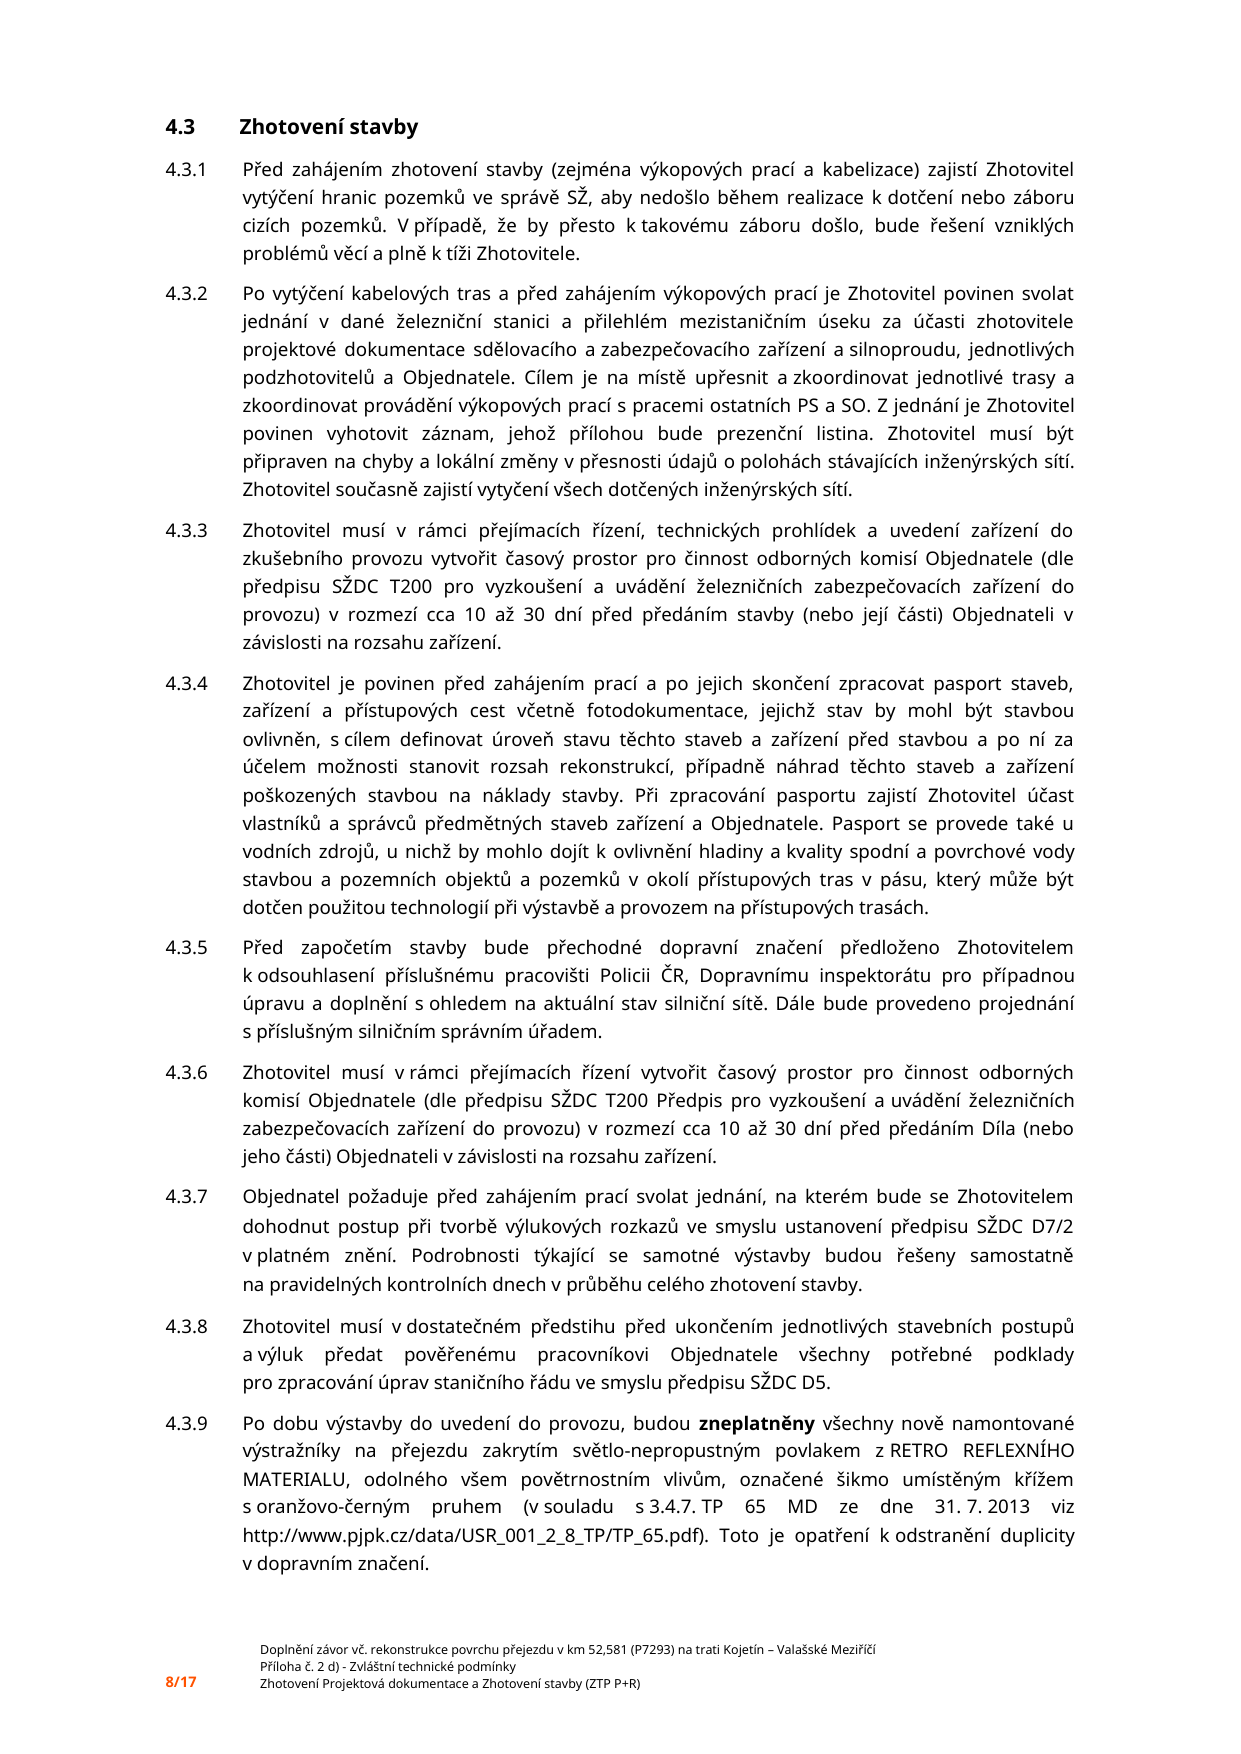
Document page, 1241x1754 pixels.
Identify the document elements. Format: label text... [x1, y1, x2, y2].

text Zhotovitel musí v rámci přejímacích řízení vytvořit časový prostor pro činnost odborných komisí Objednatele (dle předpisu SŽDC T200 Předpis pro vyzkoušení a uvádění železničních zabezpečovacích zařízení do provozu) v rozmezí cca 10 až 30 dní před předáním Díla (nebo jeho části) Objednateli v závislosti na rozsahu zařízení. [165, 1059, 1075, 1169]
text Zhotovitel je povinen před zahájením prací a po jejich skončení zpracovat pasport staveb, zařízení a přístupových cest včetně fotodokumentace, jejichž stav by mohl být stavbou ovlivněn, s cílem definovat úroveň stavu těchto staveb a zařízení před stavbou a po ní za účelem možnosti stanovit rozsah rekonstrukcí, případně náhrad těchto staveb a zařízení poškozených stavbou na náklady stavby. Při zpracování pasportu zajistí Zhotovitel účast vlastníků a správců předmětných staveb zařízení a Objednatele. Pasport se provede také u vodních zdrojů, u nichž by mohlo dojít k ovlivnění hladiny a kvality spodní a povrchové vody stavbou a pozemních objektů a pozemků v okolí přístupových tras v pásu, který může být dotčen použitou technologií při výstavbě a provozem na přístupových trasách. [165, 670, 1075, 919]
text Po vytýčení kabelových tras a před zahájením výkopových prací je Zhotovitel povinen svolat jednání v dané železniční stanici a přilehlém mezistaničním úseku za účasti zhotovitele projektové dokumentace sdělovacího a zabezpečovacího zařízení a silnoproudu, jednotlivých podzhotovitelů a Objednatele. Cílem je na místě upřesnit a zkoordinovat jednotlivé trasy a zkoordinovat provádění výkopových prací s pracemi ostatních PS a SO. Z jednání je Zhotovitel povinen vyhotovit záznam, jehož přílohou bude prezenční listina. Zhotovitel musí být připraven na chyby a lokální změny v přesnosti údajů o polohách stávajících inženýrských sítí. Zhotovitel současně zajistí vytyčení všech dotčených inženýrských sítí. [165, 281, 1075, 502]
text Zhotovitel musí v rámci přejímacích řízení, technických prohlídek a uvedení zařízení do zkušebního provozu vytvořit časový prostor pro činnost odborných komisí Objednatele (dle předpisu SŽDC T200 pro vyzkoušení a uvádění železničních zabezpečovacích zařízení do provozu) v rozmezí cca 10 až 30 dní před předáním stavby (nebo její části) Objednateli v závislosti na rozsahu zařízení. [165, 517, 1075, 655]
text Po dobu výstavby do uvedení do provozu, budou zneplatněny všechny nově namontované výstražníky na přejezdu zakrytím světlo-nepropustným povlakem z RETRO REFLEXNÍHO MATERIALU, odolného všem povětrnostním vlivům, označené šikmo umístěným křížem s oranžovo-černým pruhem (v souladu s 3.4.7. TP 65 MD ze dne 31. 7. 2013 viz http://www.pjpk.cz/data/USR_001_2_8_TP/TP_65.pdf). Toto je opatření k odstranění duplicity v dopravním značení. [165, 1410, 1075, 1575]
text Zhotovení stavby [165, 112, 1075, 141]
text Před započetím stavby bude přechodné dopravní značení předloženo Zhotovitelem k odsouhlasení příslušnému pracovišti Policii ČR, Dopravnímu inspektorátu pro případnou úpravu a doplnění s ohledem na aktuální stav silniční sítě. Dále bude provedeno projednání s příslušným silničním správním úřadem. [165, 934, 1075, 1044]
text Objednatel požaduje před zahájením prací svolat jednání, na kterém bude se Zhotovitelem dohodnut postup při tvorbě výlukových rozkazů ve smyslu ustanovení předpisu SŽDC D7/2 v platném znění. Podrobnosti týkající se samotné výstavby budou řešeny samostatně na pravidelných kontrolních dnech v průběhu celého zhotovení stavby. [165, 1184, 1075, 1297]
text Před zahájením zhotovení stavby (zejména výkopových prací a kabelizace) zajistí Zhotovitel vytýčení hranic pozemků ve správě SŽ, aby nedošlo během realizace k dotčení nebo záboru cizích pozemků. V případě, že by přesto k takovému záboru došlo, bude řešení vzniklých problémů věcí a plně k tíži Zhotovitele. [165, 156, 1075, 266]
text Zhotovitel musí v dostatečném předstihu před ukončením jednotlivých stavebních postupů a výluk předat pověřenému pracovníkovi Objednatele všechny potřebné podklady pro zpracování úprav staničního řádu ve smyslu předpisu SŽDC D5. [165, 1313, 1075, 1395]
